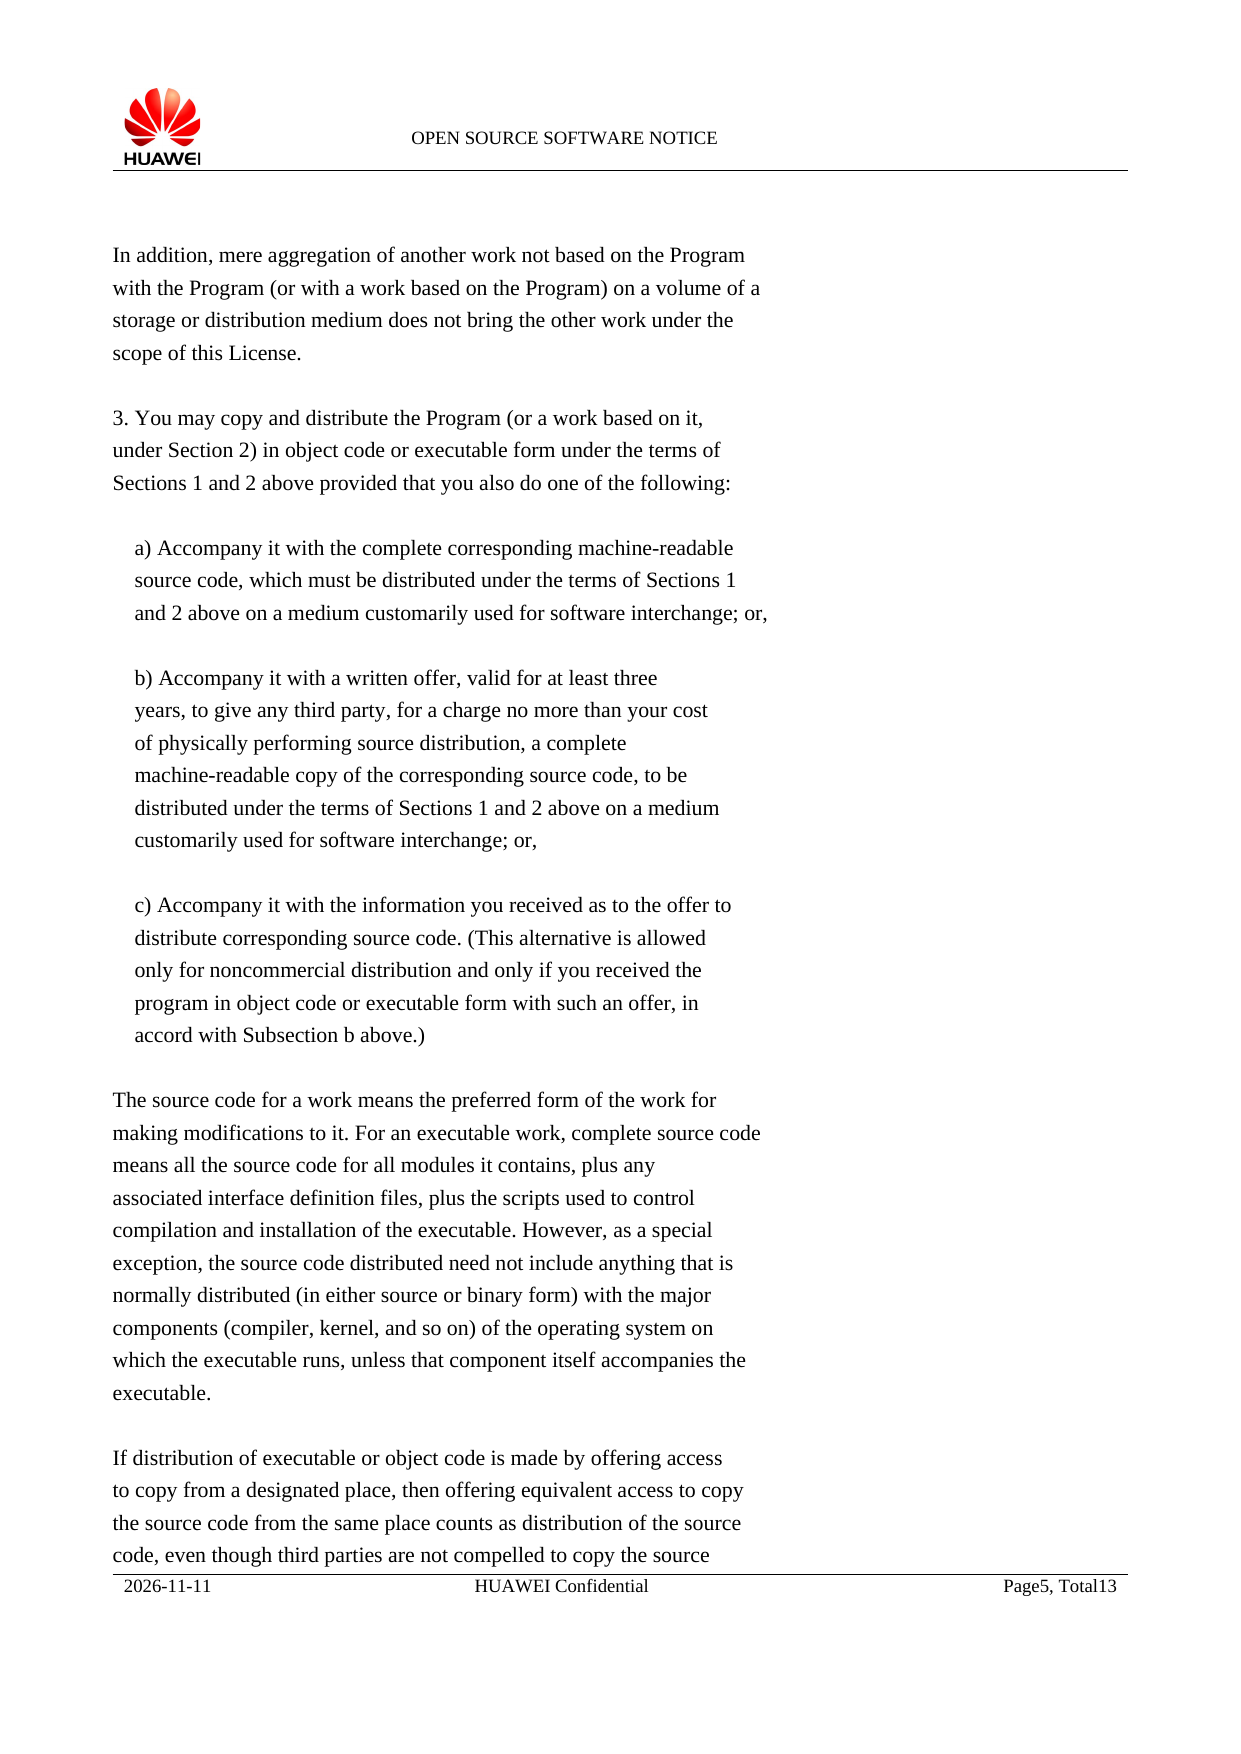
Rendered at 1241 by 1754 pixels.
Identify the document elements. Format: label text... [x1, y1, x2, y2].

picture [124, 88, 201, 165]
